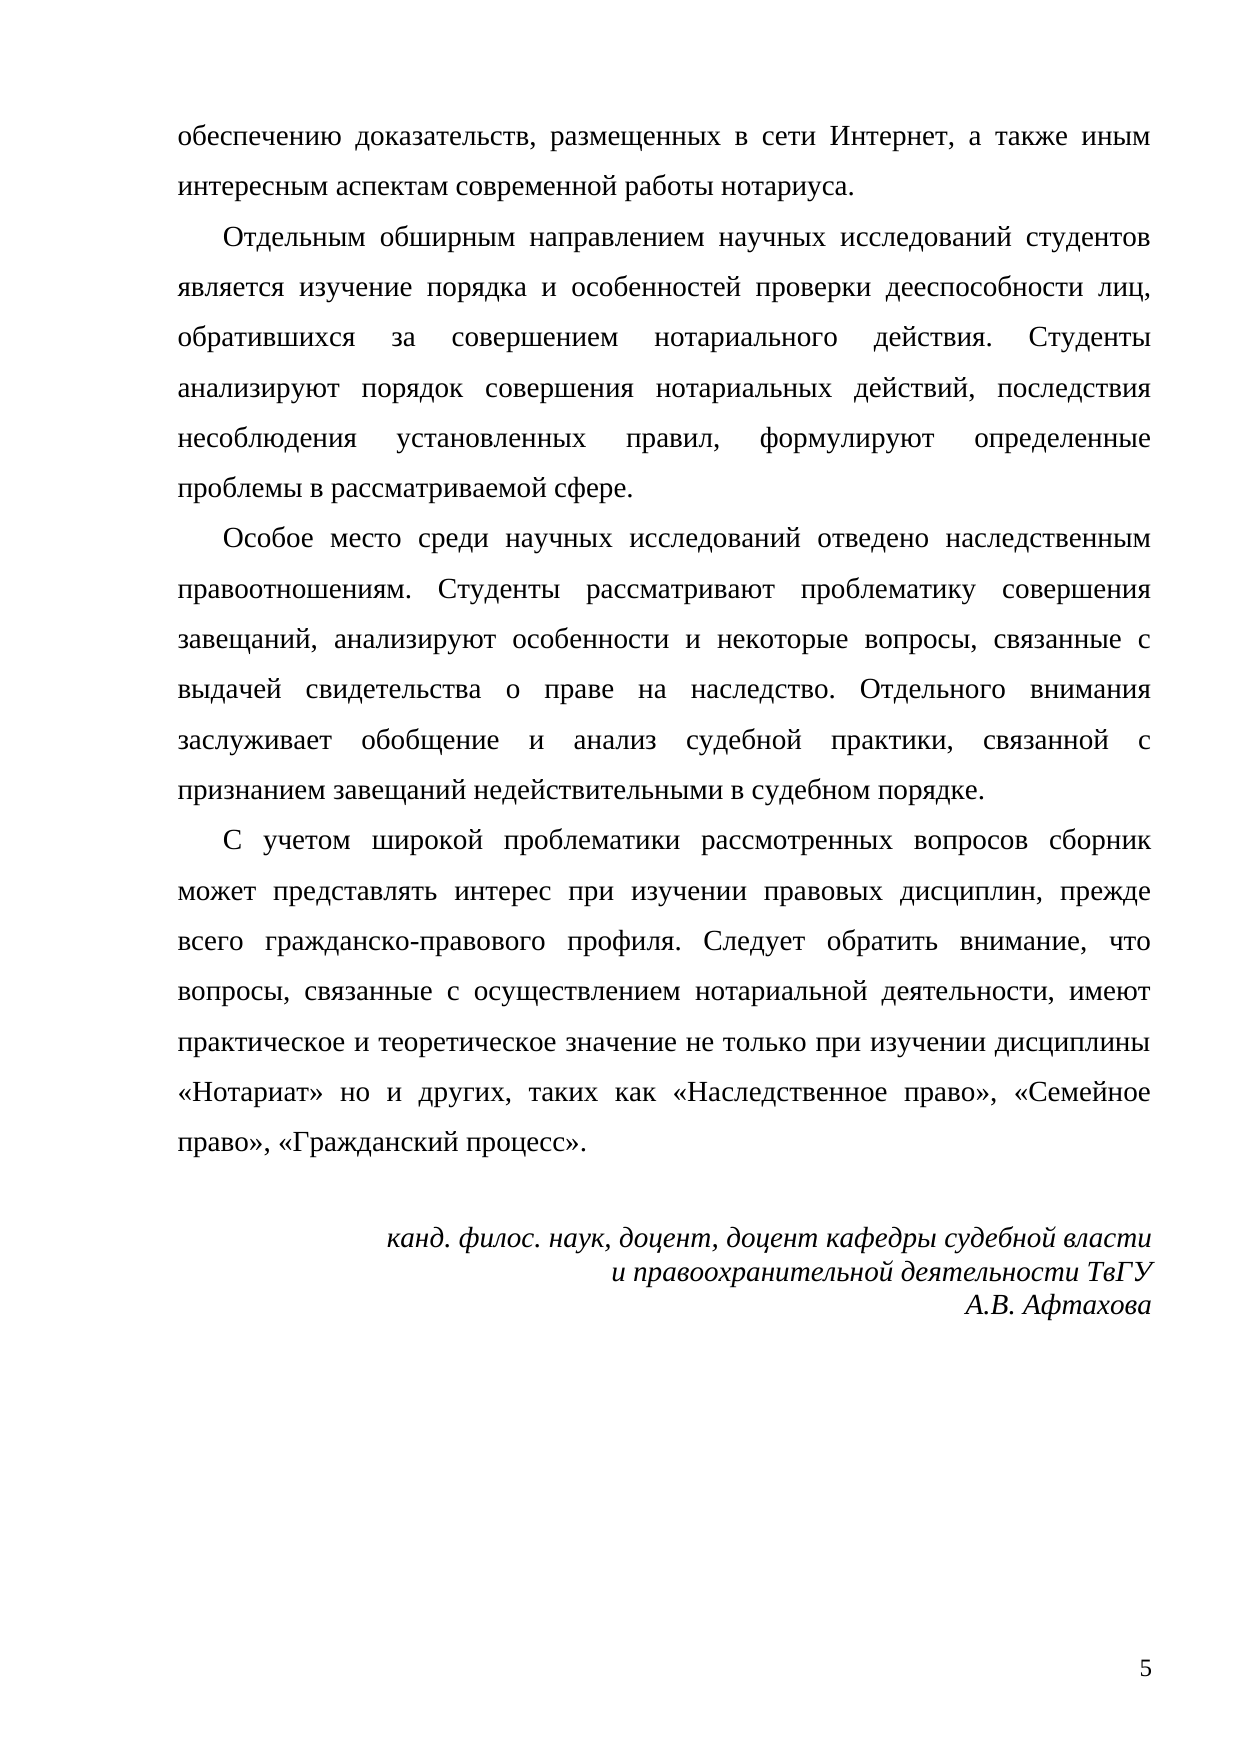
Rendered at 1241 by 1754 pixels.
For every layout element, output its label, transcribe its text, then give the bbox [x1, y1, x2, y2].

text Особое место среди научных исследований отведено наследственным правоотношениям. Студенты рассматривают проблематику совершения завещаний, анализируют особенности и некоторые вопросы, связанные с выдачей свидетельства о праве на наследство. Отдельного внимания заслуживает обобщение и анализ судебной практики, связанной с признанием завещаний недействительными в судебном порядке. [177, 521, 1152, 806]
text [177, 118, 1152, 202]
text канд. филос. наук, доцент, доцент кафедры судебной власти [177, 1220, 1152, 1254]
text Отдельным обширным направлением научных исследований студентов является изучение порядка и особенностей проверки дееспособности лиц, обратившихся за совершением нотариального действия. Студенты анализируют порядок совершения нотариальных действий, последствия несоблюдения установленных правил, формулируют определенные проблемы в рассматриваемой сфере. [177, 219, 1152, 504]
text А.В. Афтахова [177, 1287, 1152, 1321]
text и правоохранительной деятельности ТвГУ [177, 1254, 1152, 1287]
text С учетом широкой проблематики рассмотренных вопросов сборник может представлять интерес при изучении правовых дисциплин, прежде всего гражданско-правового профиля. Следует обратить внимание, что вопросы, связанные с осуществлением нотариальной деятельности, имеют практическое и теоретическое значение не только при изучении дисциплины «Нотариат» но и других, таких как «Наследственное право», «Семейное право», «Гражданский процесс». [177, 822, 1152, 1158]
